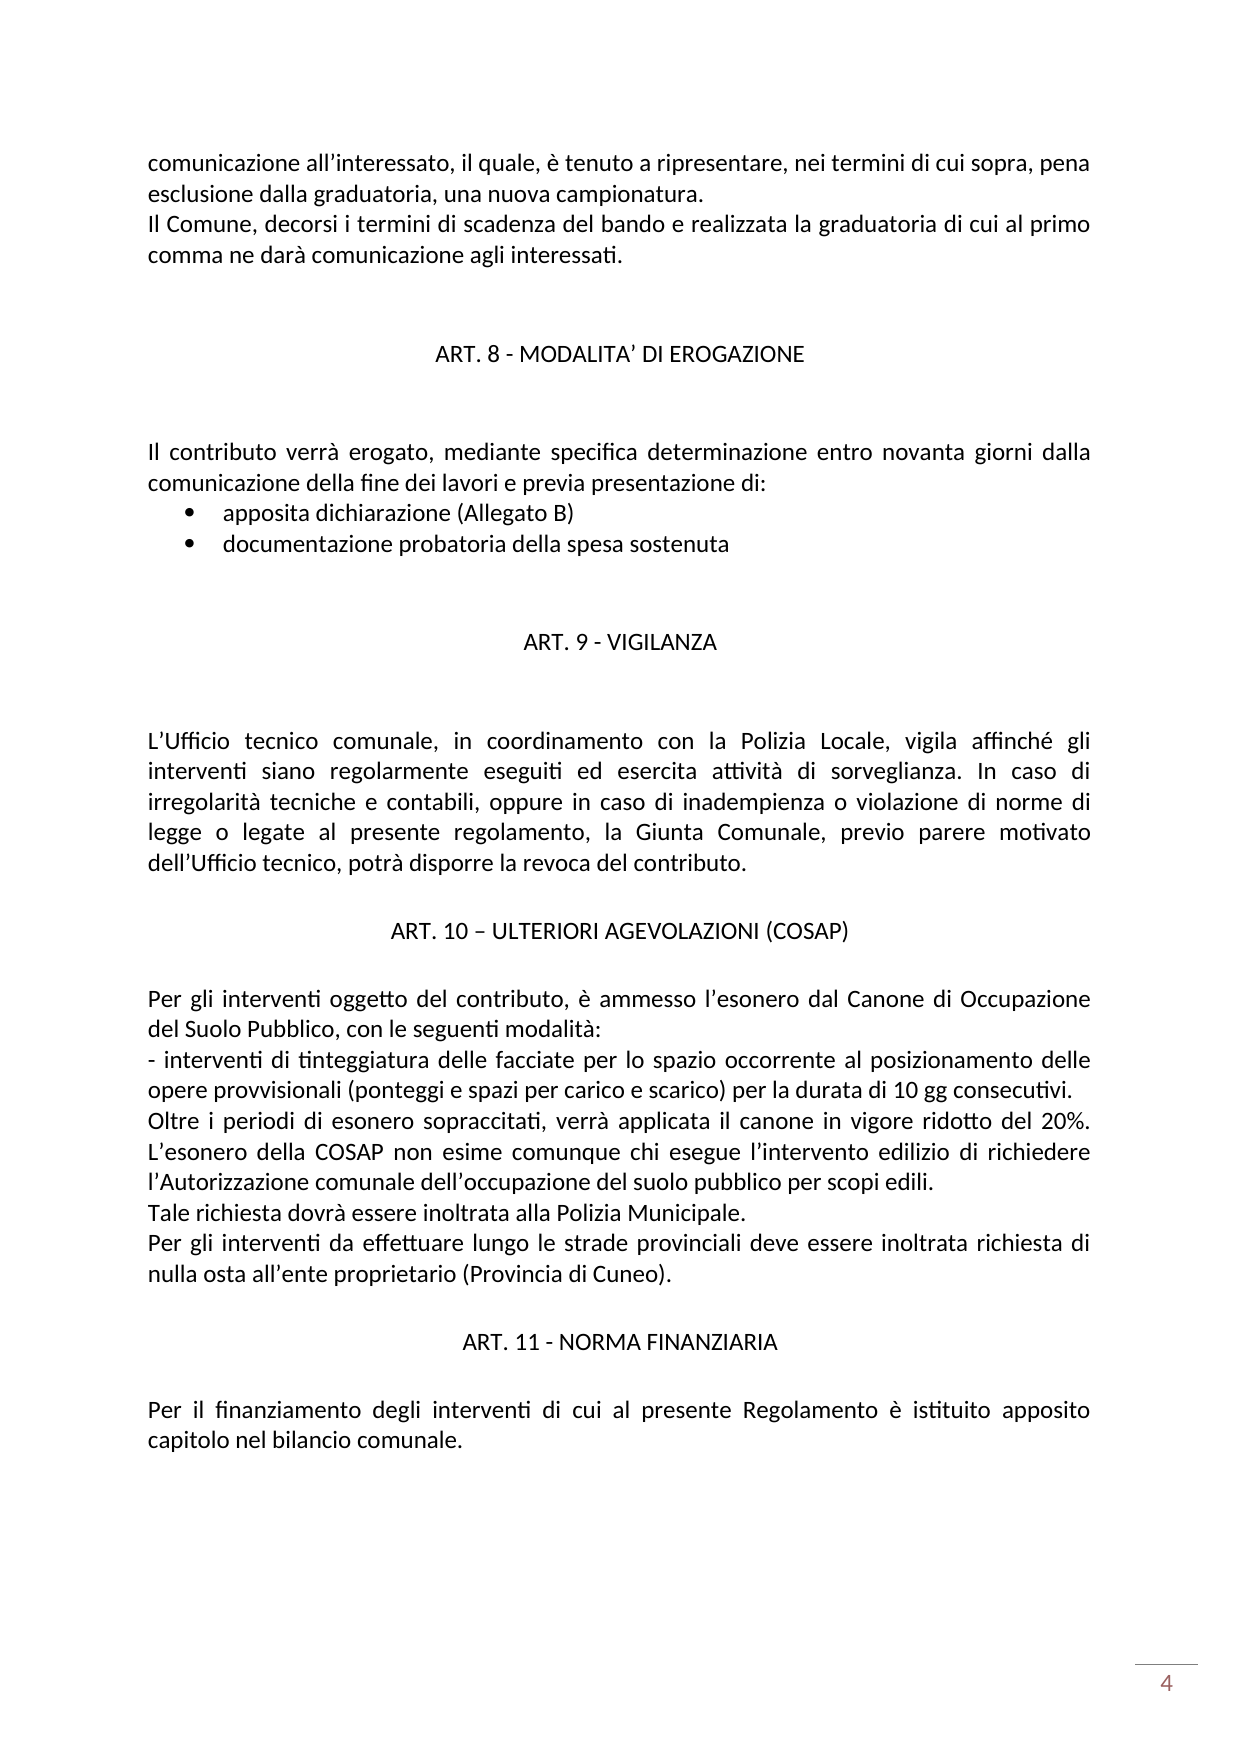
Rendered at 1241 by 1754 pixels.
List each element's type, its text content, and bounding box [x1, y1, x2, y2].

text ART. 11 - NORMA FINANZIARIA [148, 1326, 1092, 1356]
text Oltre i periodi di esonero sopraccitati, verrà applicata il canone in vigore ridotto del 20%. L’esonero della COSAP non esime comunque chi esegue l’intervento edilizio di richiedere l’Autorizzazione comunale dell’occupazione del suolo pubblico per scopi edili. [148, 1105, 1092, 1197]
text Il contributo verrà erogato, mediante specifica determinazione entro novanta giorni dalla comunicazione della fine dei lavori e previa presentazione di: [148, 436, 1092, 497]
text Per gli interventi da effettuare lungo le strade provinciali deve essere inoltrata richiesta di nulla osta all’ente proprietario (Provincia di Cuneo). [148, 1227, 1092, 1288]
list apposita dichiarazione (Allegato B) [185, 497, 1092, 528]
text Per il finanziamento degli interventi di cui al presente Regolamento è istituito apposito capitolo nel bilancio comunale. [148, 1394, 1092, 1455]
text L’Ufficio tecnico comunale, in coordinamento con la Polizia Locale, vigila affinché gli interventi siano regolarmente eseguiti ed esercita attività di sorveglianza. In caso di irregolarità tecniche e contabili, oppure in caso di inadempienza o violazione di norme di legge o legate al presente regolamento, la Giunta Comunale, previo parere motivato dell’Ufficio tecnico, potrà disporre la revoca del contributo. [148, 725, 1092, 877]
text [148, 148, 1092, 209]
list documentazione probatoria della spesa sostenuta [185, 528, 1092, 558]
text ART. 10 – ULTERIORI AGEVOLAZIONI (COSAP) [148, 915, 1092, 946]
text Per gli interventi oggetto del contributo, è ammesso l’esonero dal Canone di Occupazione del Suolo Pubblico, con le seguenti modalità: [148, 983, 1092, 1044]
text ART. 8 - MODALITA’ DI EROGAZIONE [148, 338, 1092, 368]
text Il Comune, decorsi i termini di scadenza del bando e realizzata la graduatoria di cui al primo comma ne darà comunicazione agli interessati. [148, 209, 1092, 270]
text - interventi di tinteggiatura delle facciate per lo spazio occorrente al posizionamento delle opere provvisionali (ponteggi e spazi per carico e scarico) per la durata di 10 gg consecutivi. [148, 1044, 1092, 1105]
text Tale richiesta dovrà essere inoltrata alla Polizia Municipale. [148, 1197, 1092, 1227]
text ART. 9 - VIGILANZA [148, 626, 1092, 657]
